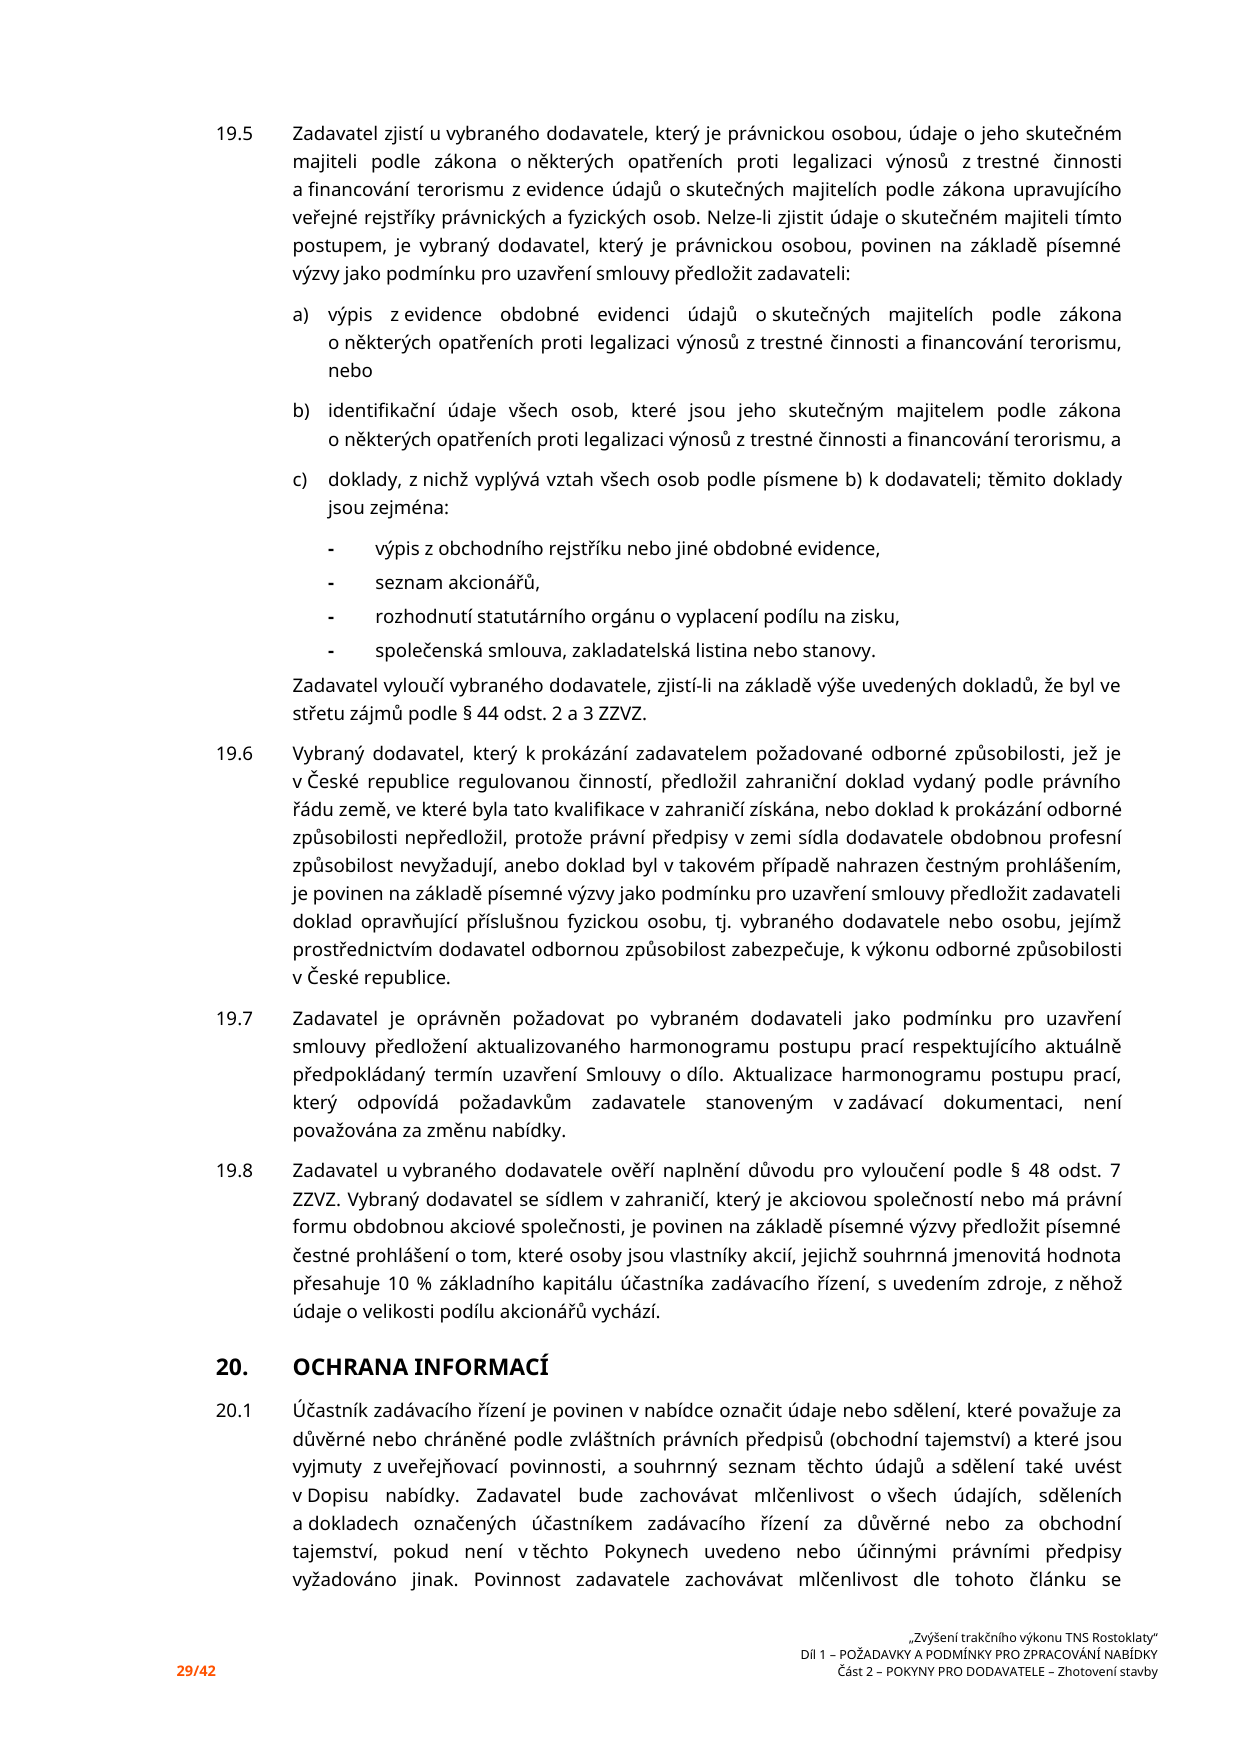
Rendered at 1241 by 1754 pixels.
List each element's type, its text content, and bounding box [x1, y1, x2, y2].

text Vybraný dodavatel, který k prokázání zadavatelem požadované odborné způsobilosti, jež je v České republice regulovanou činností, předložil zahraniční doklad vydaný podle právního řádu země, ve které byla tato kvalifikace v zahraničí získána, nebo doklad k prokázání odborné způsobilosti nepředložil, protože právní předpisy v zemi sídla dodavatele obdobnou profesní způsobilost nevyžadují, anebo doklad byl v takovém případě nahrazen čestným prohlášením, je povinen na základě písemné výzvy jako podmínku pro uzavření smlouvy předložit zadavateli doklad opravňující příslušnou fyzickou osobu, tj. vybraného dodavatele nebo osobu, jejímž prostřednictvím dodavatel odbornou způsobilost zabezpečuje, k výkonu odborné způsobilosti v České republice. [216, 741, 1122, 990]
text identifikační údaje všech osob, které jsou jeho skutečným majitelem podle zákona o některých opatřeních proti legalizaci výnosů z trestné činnosti a financování terorismu, a [292, 398, 1122, 451]
text doklady, z nichž vyplývá vztah všech osob podle písmene b) k dodavateli; těmito doklady jsou zejména: [292, 466, 1122, 520]
text Zadavatel je oprávněn požadovat po vybraném dodavateli jako podmínku pro uzavření smlouvy předložení aktualizovaného harmonogramu postupu prací respektujícího aktuálně předpokládaný termín uzavření Smlouvy o dílo. Aktualizace harmonogramu postupu prací, který odpovídá požadavkům zadavatele stanoveným v zadávací dokumentaci, není považována za změnu nabídky. [216, 1005, 1122, 1143]
text rozhodnutí statutárního orgánu o vyplacení podílu na zisku, [328, 603, 1122, 629]
text OCHRANA INFORMACÍ [216, 1351, 1122, 1382]
text společenská smlouva, zakladatelská listina nebo stanovy. [328, 638, 1122, 663]
text seznam akcionářů, [328, 569, 1122, 595]
text Zadavatel zjistí u vybraného dodavatele, který je právnickou osobou, údaje o jeho skutečném majiteli podle zákona o některých opatřeních proti legalizaci výnosů z trestné činnosti a financování terorismu z evidence údajů o skutečných majitelích podle zákona upravujícího veřejné rejstříky právnických a fyzických osob. Nelze-li zjistit údaje o skutečném majiteli tímto postupem, je vybraný dodavatel, který je právnickou osobou, povinen na základě písemné výzvy jako podmínku pro uzavření smlouvy předložit zadavateli: [216, 121, 1122, 286]
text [216, 1398, 1122, 1591]
text Zadavatel vyloučí vybraného dodavatele, zjistí-li na základě výše uvedených dokladů, že byl ve střetu zájmů podle § 44 odst. 2 a 3 ZZVZ. [292, 672, 1122, 726]
text Zadavatel u vybraného dodavatele ověří naplnění důvodu pro vyloučení podle § 48 odst. 7 ZZVZ. Vybraný dodavatel se sídlem v zahraničí, který je akciovou společností nebo má právní formu obdobnou akciové společnosti, je povinen na základě písemné výzvy předložit písemné čestné prohlášení o tom, které osoby jsou vlastníky akcií, jejichž souhrnná jmenovitá hodnota přesahuje 10 % základního kapitálu účastníka zadávacího řízení, s uvedením zdroje, z něhož údaje o velikosti podílu akcionářů vychází. [216, 1158, 1122, 1323]
text výpis z obchodního rejstříku nebo jiné obdobné evidence, [328, 535, 1122, 560]
list výpis z evidence obdobné evidenci údajů o skutečných majitelích podle zákona o některých opatřeních proti legalizaci výnosů z trestné činnosti a financování terorismu, nebo [292, 301, 1122, 383]
